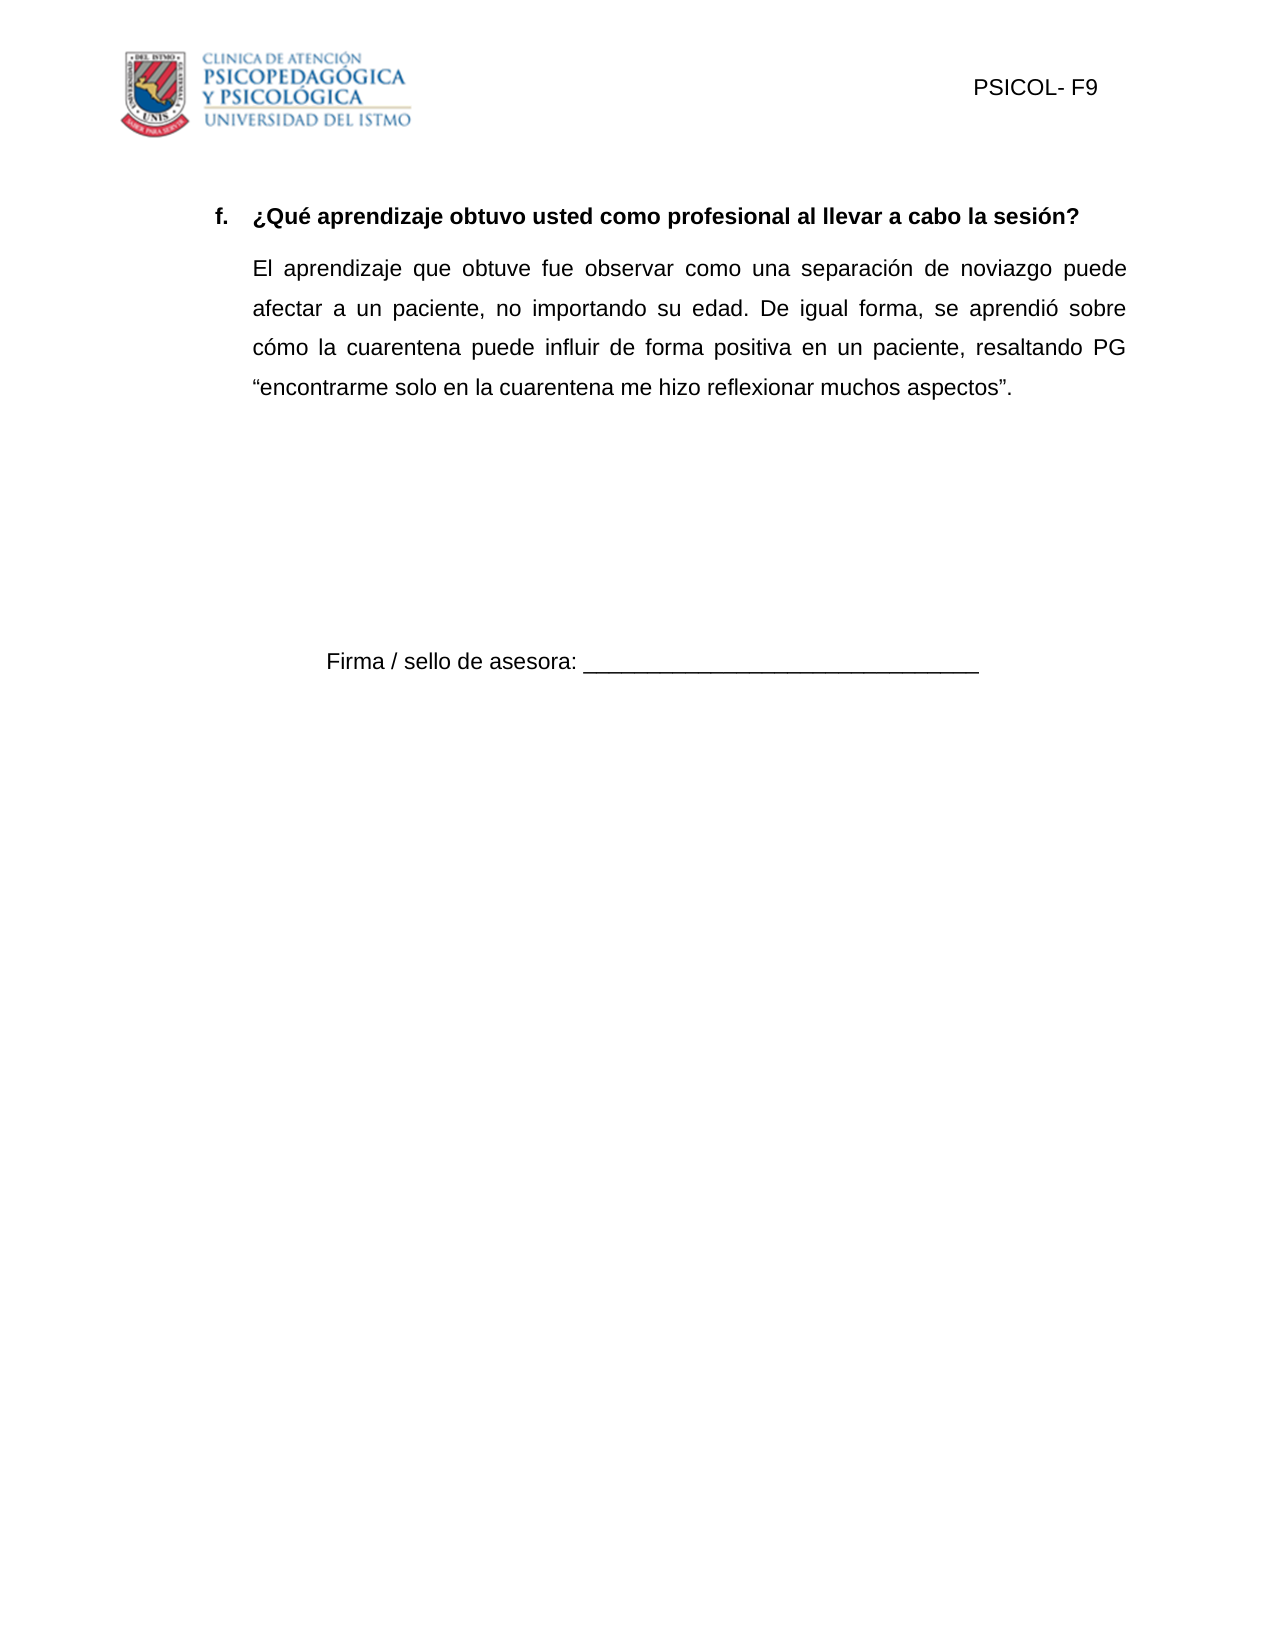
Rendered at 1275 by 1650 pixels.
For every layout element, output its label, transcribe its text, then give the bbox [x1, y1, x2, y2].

list ¿Qué aprendizaje obtuvo usted como profesional al llevar a cabo la sesión? [215, 203, 1127, 230]
picture [65, 20, 437, 148]
text El aprendizaje que obtuve fue observar como una separación de noviazgo puede afectar a un paciente, no importando su edad. De igual forma, se aprendió sobre cómo la cuarentena puede influir de forma positiva en un paciente, resaltando PG “encontrarme solo en la cuarentena me hizo reflexionar muchos aspectos”. [252, 255, 1127, 518]
text Firma / sello de asesora: _______________________________ [177, 648, 1127, 674]
